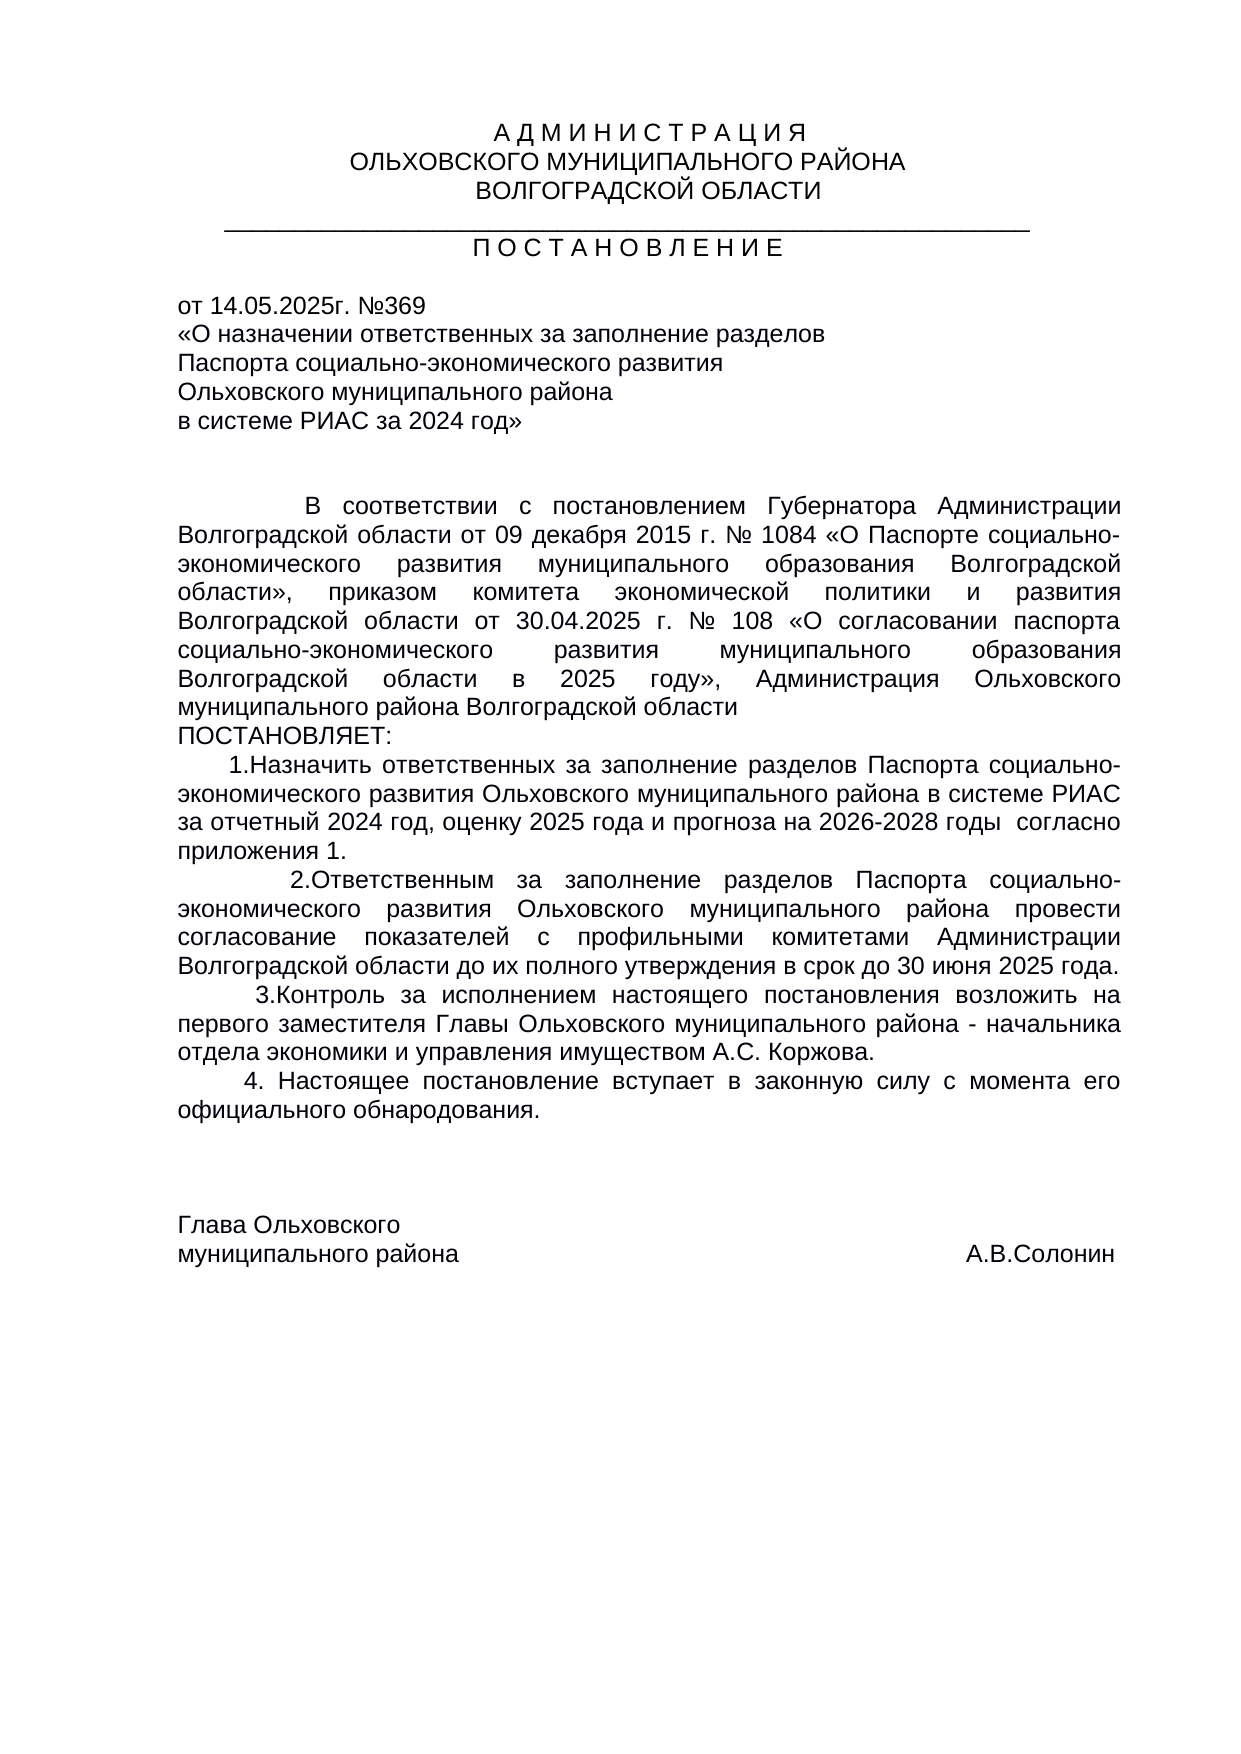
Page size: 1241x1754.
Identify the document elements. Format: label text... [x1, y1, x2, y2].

text Глава Ольховского [177, 1210, 1122, 1239]
text ВОЛГОГРАДСКОЙ ОБЛАСТИ [148, 176, 1107, 204]
text 3.Контроль за исполнением настоящего постановления возложить на первого заместителя Главы Ольховского муниципального района - начальника отдела экономики и управления имуществом А.С. Коржова. [177, 980, 1122, 1066]
text ОЛЬХОВСКОГО МУНИЦИПАЛЬНОГО РАЙОНА [148, 147, 1107, 176]
text 1.Назначить ответственных за заполнение разделов Паспорта социально-экономического развития Ольховского муниципального района в системе РИАС за отчетный 2024 год, оценку 2025 года и прогноза на 2026-2028 годы согласно приложения 1. [177, 750, 1122, 865]
text в системе РИАС за 2024 год» [177, 406, 1122, 434]
text __________________________________________________________ [148, 204, 1107, 233]
text «О назначении ответственных за заполнение разделов [177, 319, 1122, 348]
text В соответствии с постановлением Губернатора Администрации Волгоградской области от 09 декабря 2015 г. № 1084 «О Паспорте социально-экономического развития муниципального образования Волгоградской области», приказом комитета экономической политики и развития Волгоградской области от 30.04.2025 г. № 108 «О согласовании паспорта социально-экономического развития муниципального образования Волгоградской области в 2025 году», Администрация Ольховского муниципального района Волгоградской области [177, 491, 1122, 721]
text ПОСТАНОВЛЯЕТ: [177, 721, 1122, 750]
text Паспорта социально-экономического развития [177, 348, 1122, 377]
text А Д М И Н И С Т Р А Ц И Я [177, 118, 1122, 147]
text Ольховского муниципального района [177, 377, 1122, 406]
text 2.Ответственным за заполнение разделов Паспорта социально-экономического развития Ольховского муниципального района провести согласование показателей с профильными комитетами Администрации Волгоградской области до их полного утверждения в срок до 30 июня 2025 года. [177, 865, 1122, 980]
text муниципального района А.В.Солонин [177, 1239, 1122, 1267]
text П О С Т А Н О В Л Е Н И Е [148, 233, 1107, 262]
text 4. Настоящее постановление вступает в законную силу с момента его официального обнародования. [177, 1066, 1122, 1124]
text от 14.05.2025г. №369 [177, 291, 1122, 319]
